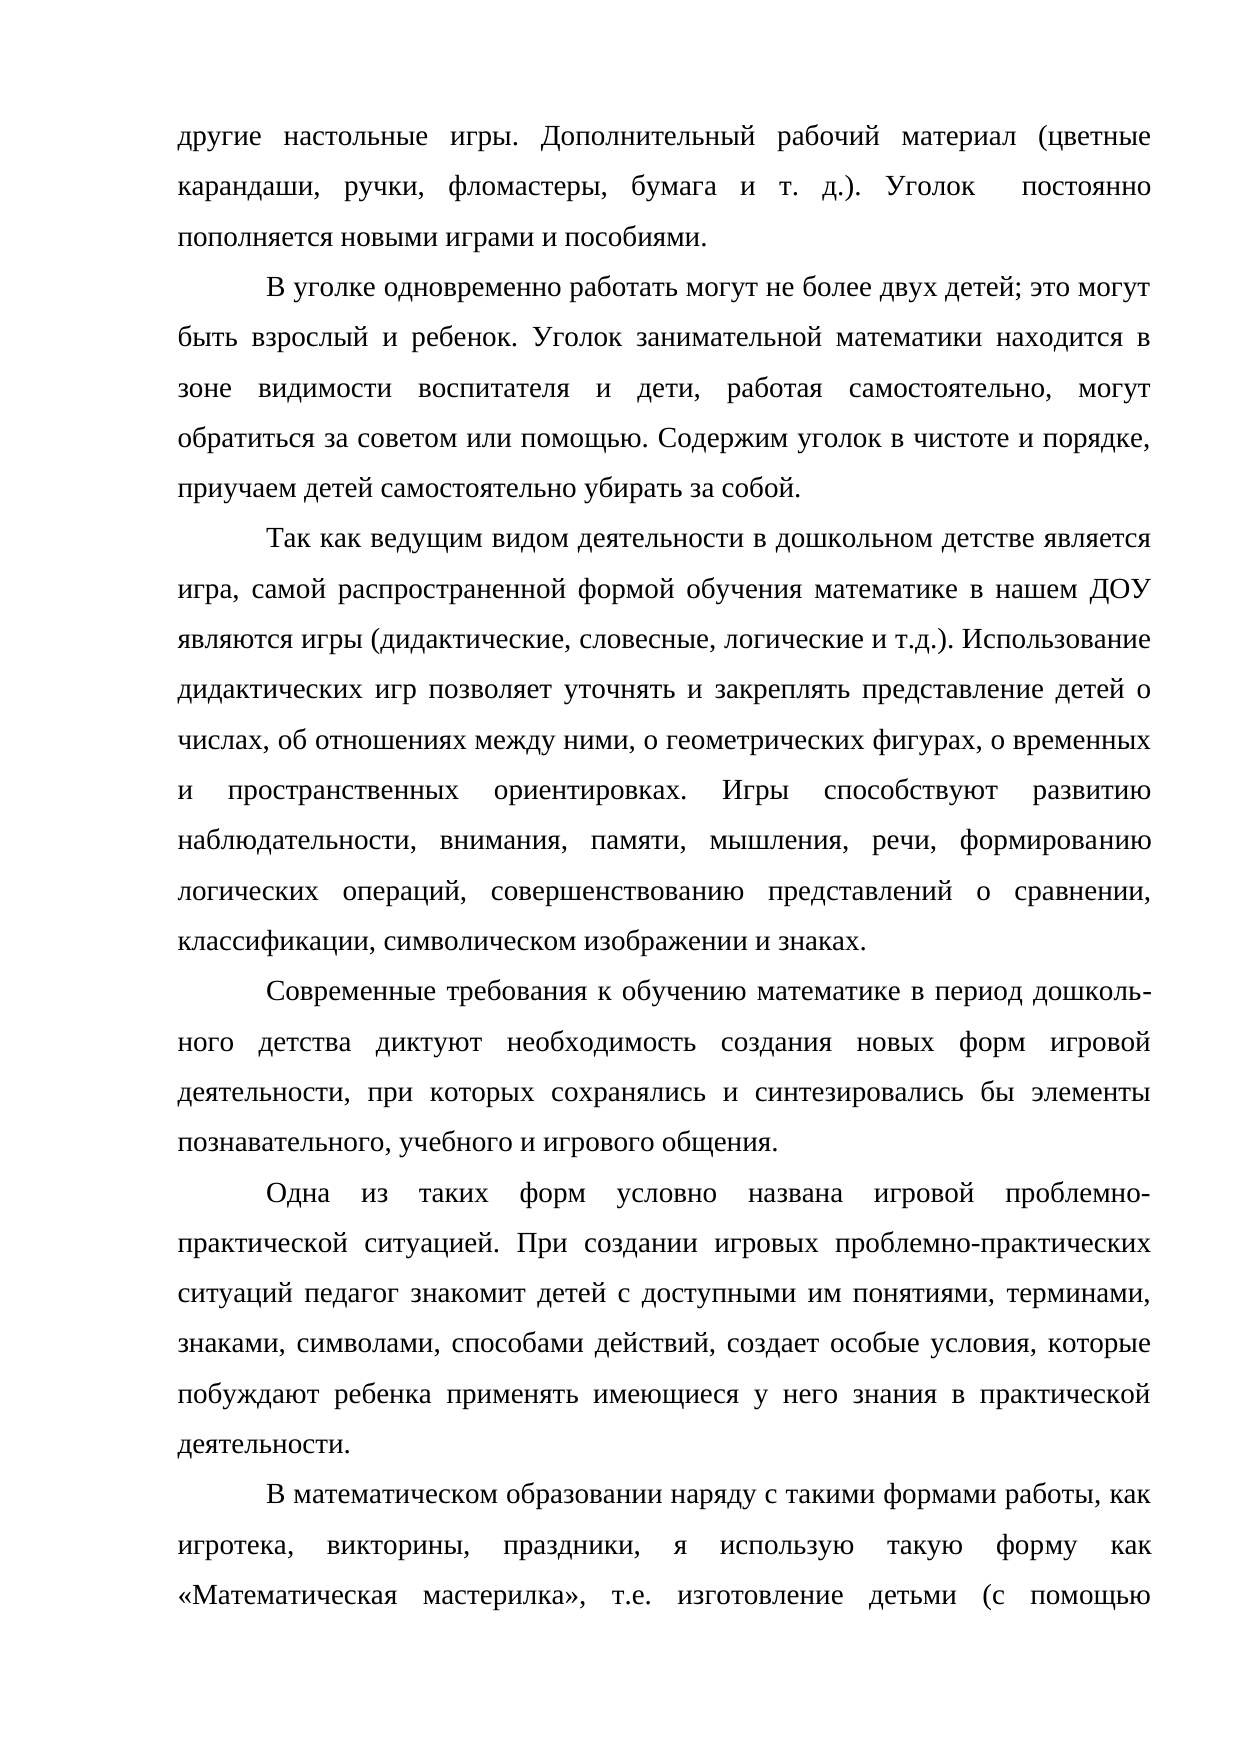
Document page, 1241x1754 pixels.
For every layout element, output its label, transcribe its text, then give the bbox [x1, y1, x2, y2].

text Одна из таких форм условно названа игровой проблемно-практической ситуацией. При создании игровых проблемно-практических ситуаций педагог знакомит детей с доступными им понятиями, терминами, знаками, символами, способами действий, создает особые условия, которые побуждают ребенка применять имеющиеся у него знания в практической деятельности. [177, 1175, 1152, 1460]
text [177, 1477, 1152, 1611]
text Так как ведущим видом деятельности в дошкольном детстве является игра, самой распространенной формой обучения математике в нашем ДОУ являются игры (дидактические, словесные, логические и т.д.). Использование дидактических игр позволяет уточнять и закреплять представление детей о числах, об отношениях между ними, о геометрических фигурах, о временных и пространственных ориентировках. Игры способствуют развитию наблюдательности, внимания, памяти, мышления, речи, формированию логических операций, совершенствованию представлений о сравнении, классификации, символическом изображении и знаках. [177, 521, 1152, 957]
text В уголке одновременно работать могут не более двух детей; это могут быть взрослый и ребенок. Уголок занимательной математики находится в зоне видимости воспитателя и дети, работая самостоятельно, могут обратиться за советом или помощью. Содержим уголок в чистоте и порядке, приучаем детей самостоятельно убирать за собой. [177, 269, 1152, 504]
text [177, 118, 1152, 252]
text Современные требования к обучению математике в период дошкольного детства диктуют необходимость создания новых форм игровой деятельности, при которых сохранялись и синтезировались бы элементы познавательного, учебного и игрового общения. [177, 973, 1152, 1158]
